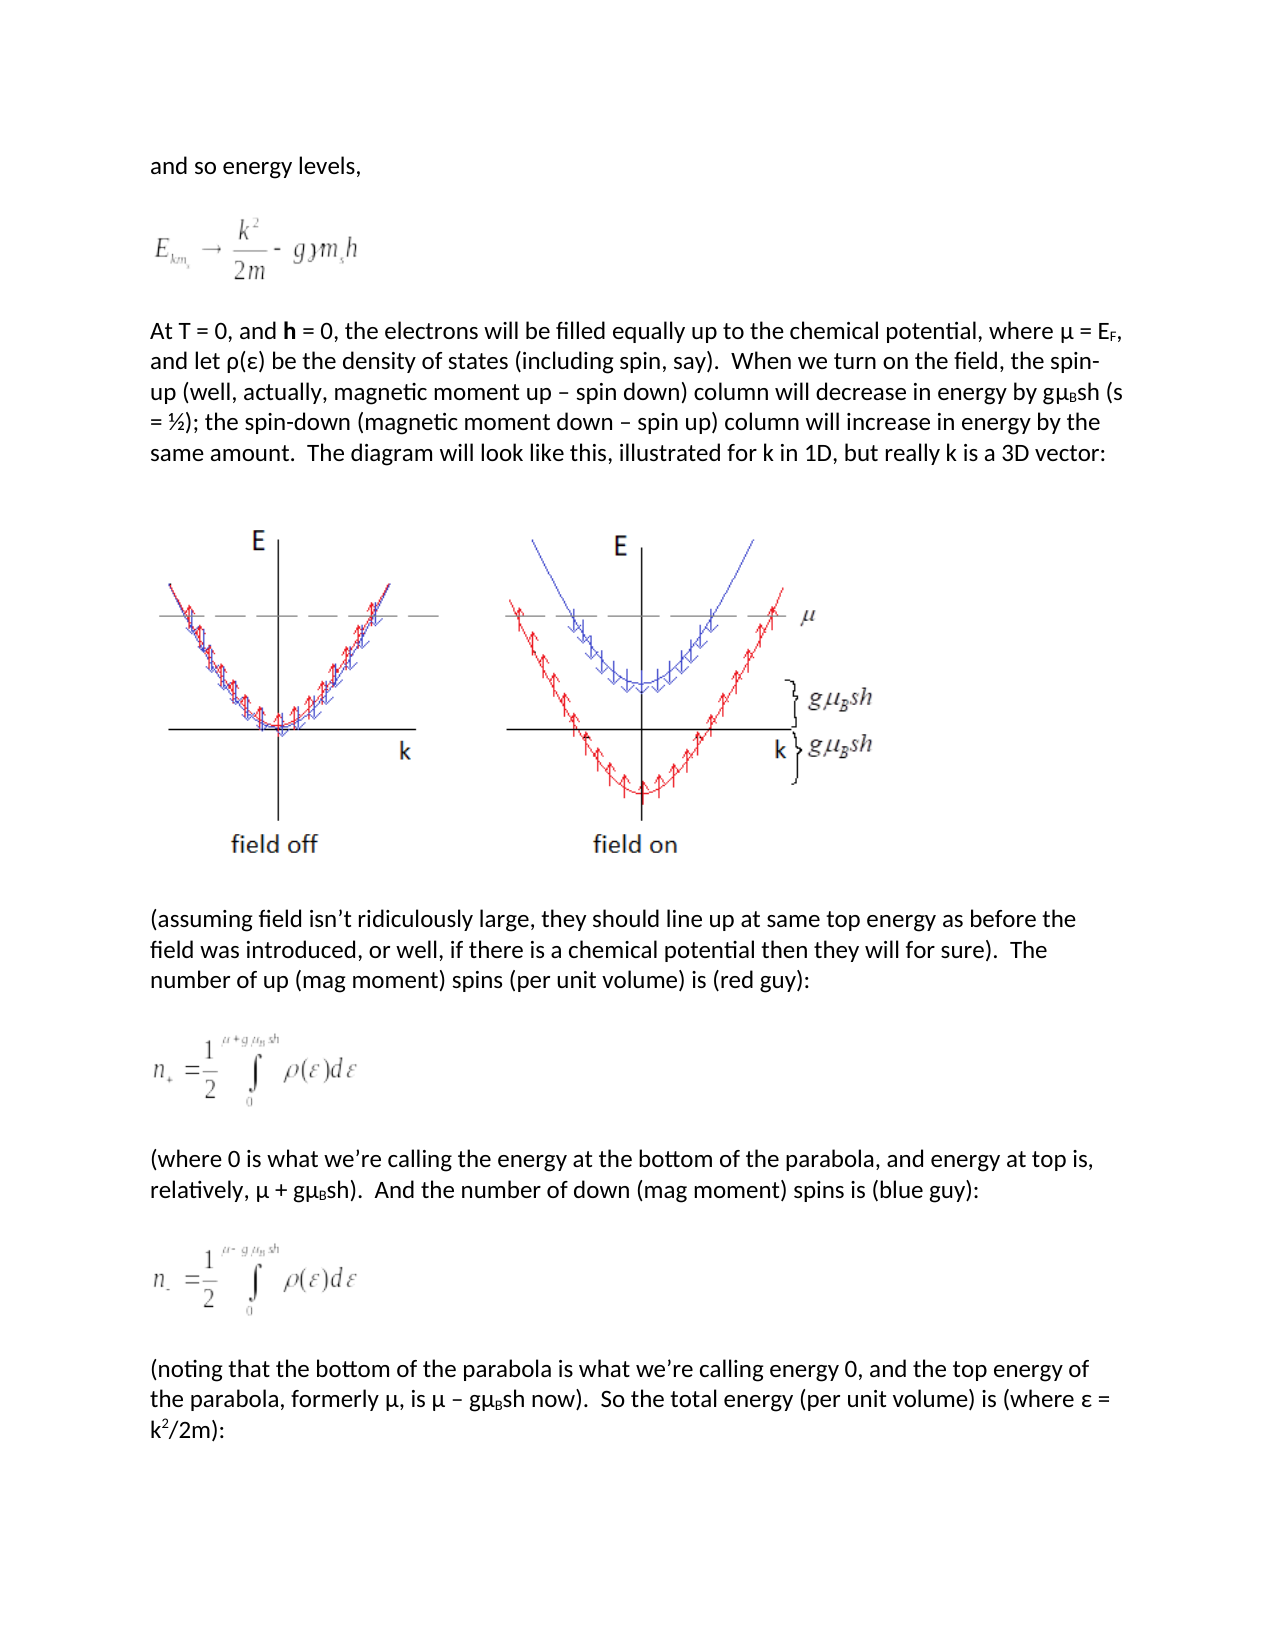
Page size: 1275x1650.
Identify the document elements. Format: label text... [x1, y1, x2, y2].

text and so energy levels, [150, 150, 1125, 181]
text At T = 0, and h = 0, the electrons will be filled equally up to the chemical potential, where μ = EF, and let ρ(ε) be the density of states (including spin, say). When we turn on the field, the spin-up (well, actually, magnetic moment up – spin down) column will decrease in energy by gμBsh (s = ½); the spin-down (magnetic moment down – spin up) column will increase in energy by the same amount. The diagram will look like this, illustrated for k in 1D, but really k is a 3D vector: [150, 315, 1125, 467]
picture [150, 497, 925, 873]
text (where 0 is what we’re calling the energy at the bottom of the parabola, and energy at top is, relatively, μ + gμBsh). And the number of down (mag moment) spins is (blue guy): [150, 1143, 1125, 1204]
text (noting that the bottom of the parabola is what we’re calling energy 0, and the top energy of the parabola, formerly μ, is μ – gμBsh now). So the total energy (per unit volume) is (where ε = k2/2m): [150, 1353, 1125, 1445]
text (assuming field isn’t ridiculously large, they should line up at same top energy as before the field was introduced, or well, if there is a chemical potential then they will for sure). The number of up (mag moment) spins (per unit volume) is (red guy): [150, 903, 1125, 995]
